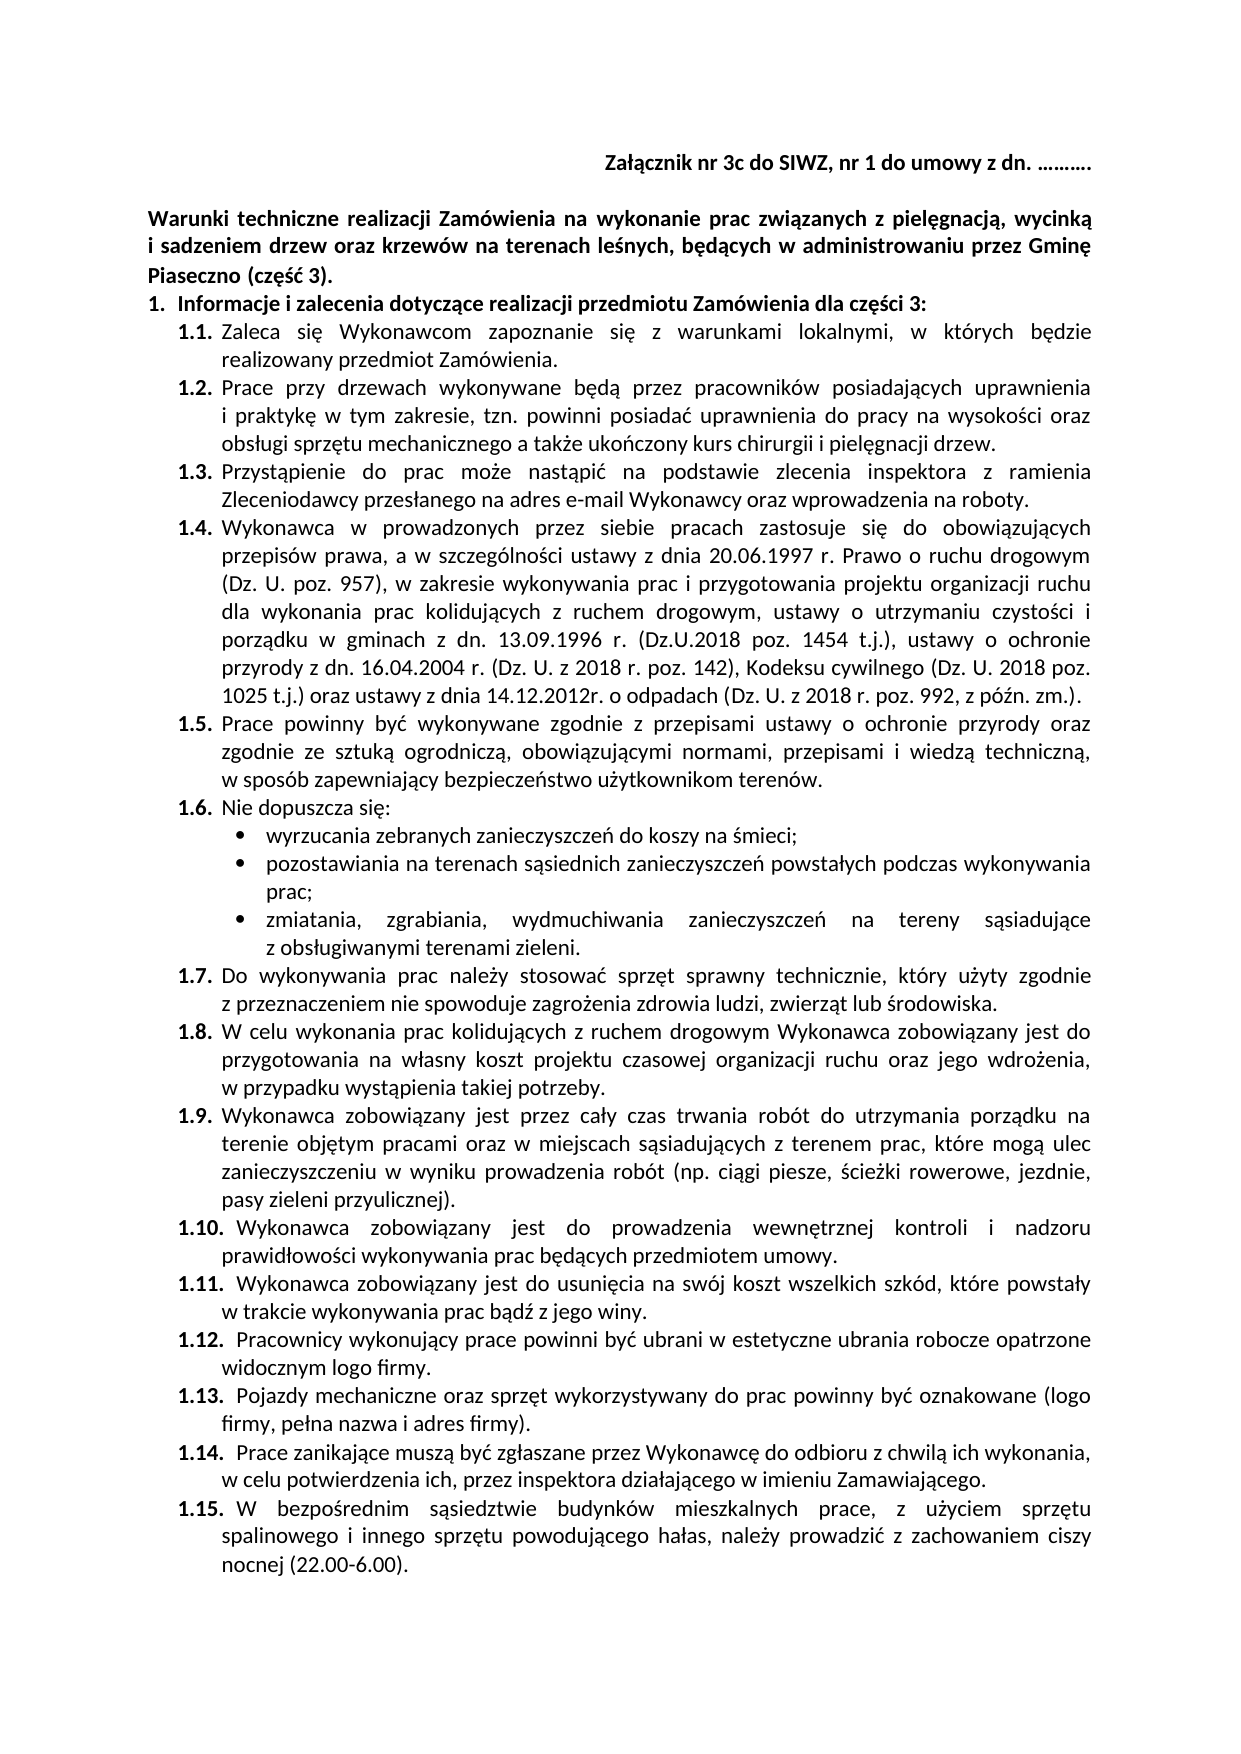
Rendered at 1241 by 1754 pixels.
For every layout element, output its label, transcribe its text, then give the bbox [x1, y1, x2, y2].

list Informacje i zalecenia dotyczące realizacji przedmiotu Zamówienia dla części 3: [148, 289, 1093, 317]
text Warunki techniczne realizacji Zamówienia na wykonanie prac związanych z pielęgnacją, wycinką i sadzeniem drzew oraz krzewów na terenach leśnych, będących w administrowaniu przez Gminę Piaseczno (część 3). [148, 204, 1093, 289]
list Wykonawca zobowiązany jest do usunięcia na swój koszt wszelkich szkód, które powstały w trakcie wykonywania prac bądź z jego winy. [177, 1269, 1093, 1326]
text Załącznik nr 3c do SIWZ, nr 1 do umowy z dn. ………. [148, 148, 1093, 176]
list Zaleca się Wykonawcom zapoznanie się z warunkami lokalnymi, w których będzie realizowany przedmiot Zamówienia. [177, 317, 1093, 373]
list Do wykonywania prac należy stosować sprzęt sprawny technicznie, który użyty zgodnie z przeznaczeniem nie spowoduje zagrożenia zdrowia ludzi, zwierząt lub środowiska. [177, 961, 1093, 1017]
list Wykonawca zobowiązany jest do prowadzenia wewnętrznej kontroli i nadzoru prawidłowości wykonywania prac będących przedmiotem umowy. [177, 1213, 1093, 1269]
list Wykonawca w prowadzonych przez siebie pracach zastosuje się do obowiązujących przepisów prawa, a w szczególności ustawy z dnia 20.06.1997 r. Prawo o ruchu drogowym (Dz. U. poz. 957), w zakresie wykonywania prac i przygotowania projektu organizacji ruchu dla wykonania prac kolidujących z ruchem drogowym, ustawy o utrzymaniu czystości i porządku w gminach z dn. 13.09.1996 r. (Dz.U.2018 poz. 1454 t.j.), ustawy o ochronie przyrody z dn. 16.04.2004 r. (Dz. U. z 2018 r. poz. 142), Kodeksu cywilnego (Dz. U. 2018 poz. 1025 t.j.) oraz ustawy z dnia 14.12.2012r. o odpadach (Dz. U. z 2018 r. poz. 992, z późn. zm.). [177, 513, 1093, 709]
list Prace przy drzewach wykonywane będą przez pracowników posiadających uprawnienia i praktykę w tym zakresie, tzn. powinni posiadać uprawnienia do pracy na wysokości oraz obsługi sprzętu mechanicznego a także ukończony kurs chirurgii i pielęgnacji drzew. [177, 373, 1093, 457]
list W celu wykonania prac kolidujących z ruchem drogowym Wykonawca zobowiązany jest do przygotowania na własny koszt projektu czasowej organizacji ruchu oraz jego wdrożenia, w przypadku wystąpienia takiej potrzeby. [177, 1017, 1093, 1101]
list Pracownicy wykonujący prace powinni być ubrani w estetyczne ubrania robocze opatrzone widocznym logo firmy. [177, 1326, 1093, 1382]
list zmiatania, zgrabiania, wydmuchiwania zanieczyszczeń na tereny sąsiadujące z obsługiwanymi terenami zieleni. [236, 905, 1093, 961]
list Prace powinny być wykonywane zgodnie z przepisami ustawy o ochronie przyrody oraz zgodnie ze sztuką ogrodniczą, obowiązującymi normami, przepisami i wiedzą techniczną, w sposób zapewniający bezpieczeństwo użytkownikom terenów. [177, 709, 1093, 793]
list wyrzucania zebranych zanieczyszczeń do koszy na śmieci; [236, 821, 1093, 849]
list Wykonawca zobowiązany jest przez cały czas trwania robót do utrzymania porządku na terenie objętym pracami oraz w miejscach sąsiadujących z terenem prac, które mogą ulec zanieczyszczeniu w wyniku prowadzenia robót (np. ciągi piesze, ścieżki rowerowe, jezdnie, pasy zieleni przyulicznej). [177, 1101, 1093, 1213]
list W bezpośrednim sąsiedztwie budynków mieszkalnych prace, z użyciem sprzętu spalinowego i innego sprzętu powodującego hałas, należy prowadzić z zachowaniem ciszy nocnej (22.00-6.00). [177, 1494, 1093, 1578]
list Pojazdy mechaniczne oraz sprzęt wykorzystywany do prac powinny być oznakowane (logo firmy, pełna nazwa i adres firmy). [177, 1382, 1093, 1438]
list Przystąpienie do prac może nastąpić na podstawie zlecenia inspektora z ramienia Zleceniodawcy przesłanego na adres e-mail Wykonawcy oraz wprowadzenia na roboty. [177, 457, 1093, 513]
list pozostawiania na terenach sąsiednich zanieczyszczeń powstałych podczas wykonywania prac; [236, 849, 1093, 905]
list Prace zanikające muszą być zgłaszane przez Wykonawcę do odbioru z chwilą ich wykonania, w celu potwierdzenia ich, przez inspektora działającego w imieniu Zamawiającego. [177, 1438, 1093, 1494]
list Nie dopuszcza się: [177, 793, 1093, 821]
